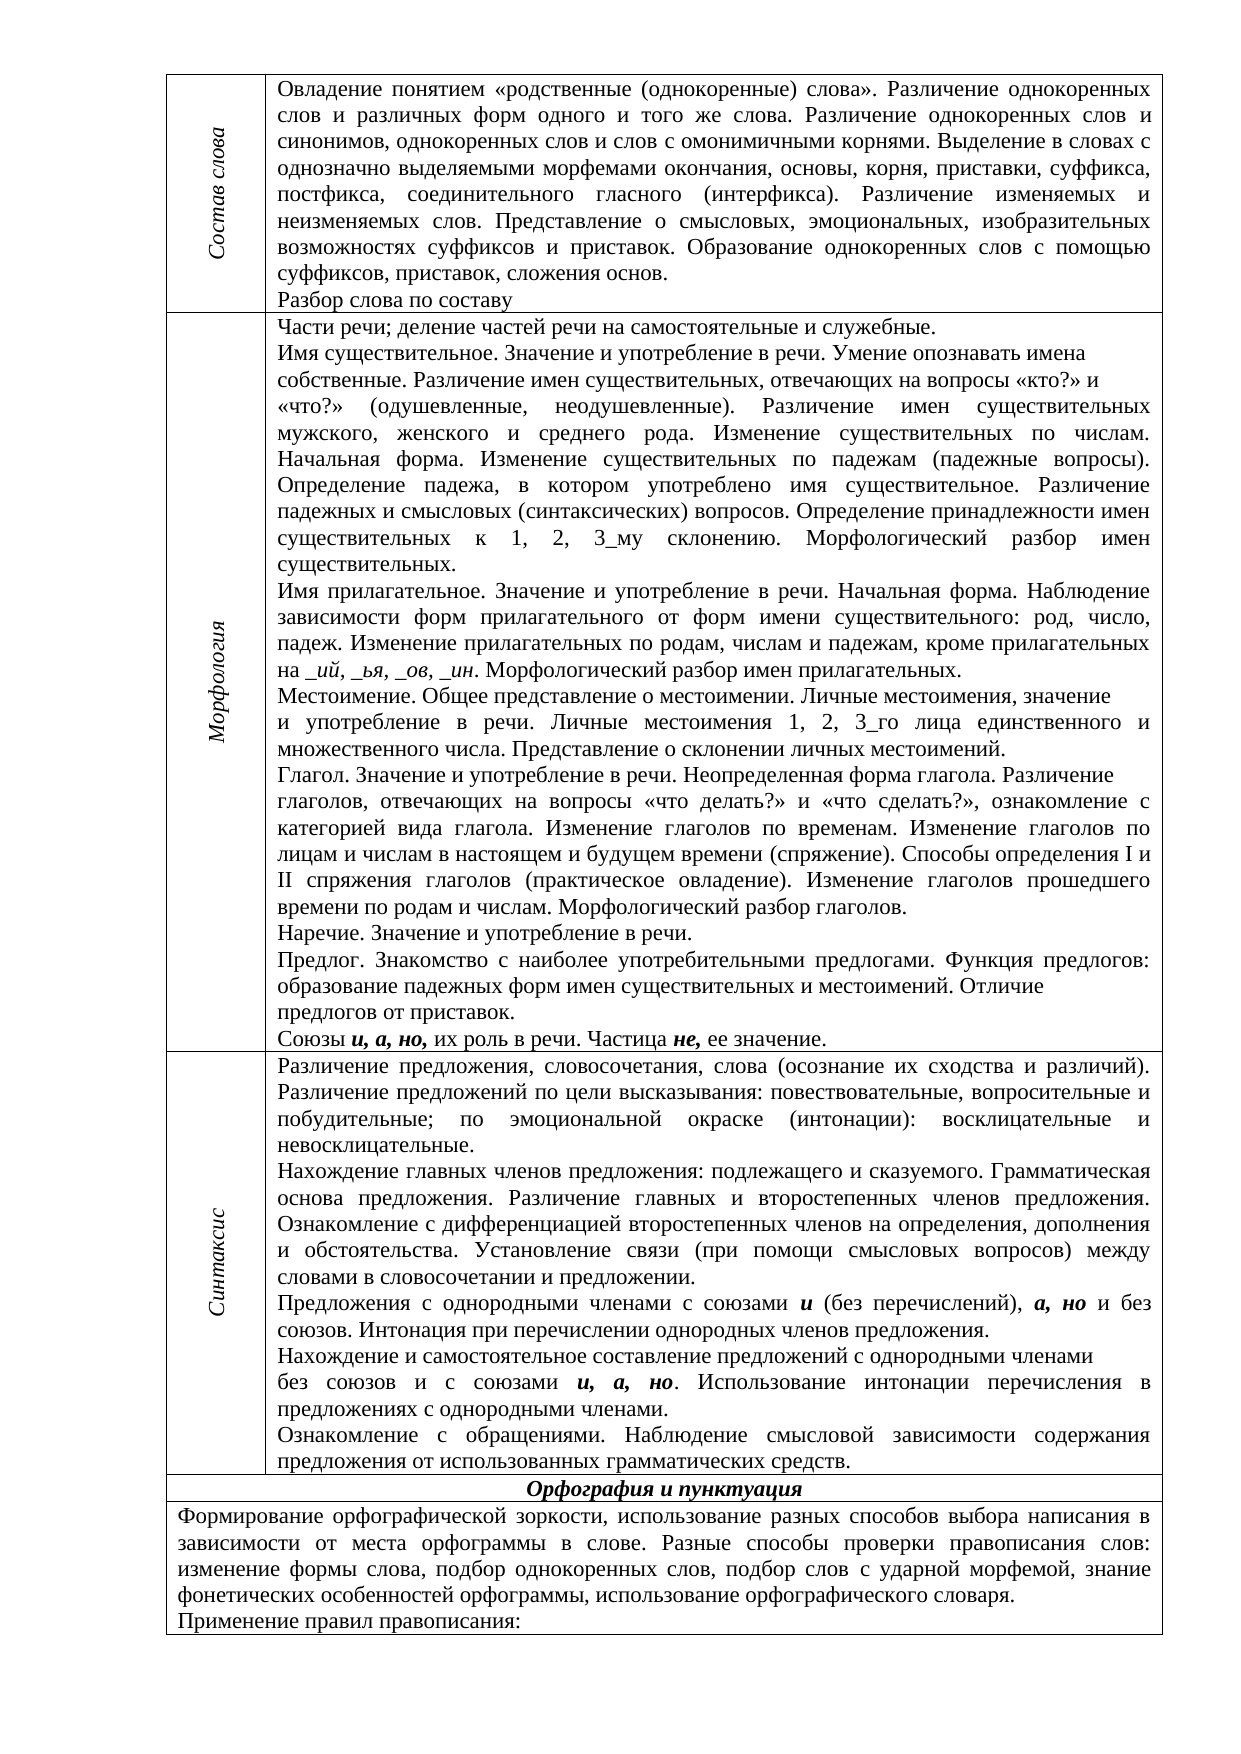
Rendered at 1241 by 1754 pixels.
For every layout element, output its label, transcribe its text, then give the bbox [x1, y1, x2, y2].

table_cell Овладение понятием «родственные (однокоренные) слова». Различение однокоренных слов и различных форм одного и того же слова. Различение однокоренных слов и синонимов, однокоренных слов и слов с омонимичными корнями. Выделение в словах с однозначно выделяемыми морфемами окончания, основы, корня, приставки, суффикса, постфикса, соединительного гласного (интерфикса). Различение изменяемых и неизменяемых слов. Представление о смысловых, эмоциональных, изобразительных возможностях суффиксов и приставок. Образование однокоренных слов с помощью суффиксов, приставок, сложения основ. Разбор слова по составу [266, 75, 1162, 312]
table_cell Орфография и пунктуация [167, 1475, 1162, 1501]
table_cell Части речи; деление частей речи на самостоятельные и служебные. Имя существительное. Значение и употребление в речи. Умение опознавать имена собственные. Различение имен существительных, отвечающих на вопросы «кто?» и «что?» (одушевленные, неодушевленные). Различение имен существительных мужского, женского и среднего рода. Изменение существительных по числам. Начальная форма. Изменение существительных по падежам (падежные вопросы). Определение падежа, в котором употреблено имя существительное. Различение падежных и смысловых (синтаксических) вопросов. Определение принадлежности имен существительных к 1, 2, 3_му склонению. Морфологический разбор имен существительных. Имя прилагательное. Значение и употребление в речи. Начальная форма. Наблюдение зависимости форм прилагательного от форм имени существительного: род, число, падеж. Изменение прилагательных по родам, числам и падежам, кроме прилагательных на _ий, _ья, _ов, _ин. Морфологический разбор имен прилагательных. Местоимение. Общее представление о местоимении. Личные местоимения, значение и употребление в речи. Личные местоимения 1, 2, 3_го лица единственного и множественного числа. Представление о склонении личных местоимений. Глагол. Значение и употребление в речи. Неопределенная форма глагола. Различение глаголов, отвечающих на вопросы «что делать?» и «что сделать?», ознакомление с категорией вида глагола. Изменение глаголов по временам. Изменение глаголов по лицам и числам в настоящем и будущем времени (спряжение). Способы определения I и II спряжения глаголов (практическое овладение). Изменение глаголов прошедшего времени по родам и числам. Морфологический разбор глаголов. Наречие. Значение и употребление в речи. Предлог. Знакомство с наиболее употребительными предлогами. Функция предлогов: образование падежных форм имен существительных и местоимений. Отличие предлогов от приставок. Союзы и, а, но, их роль в речи. Частица не, ее значение. [266, 313, 1162, 1051]
table_cell Различение предложения, словосочетания, слова (осознание их сходства и различий). Различение предложений по цели высказывания: повествовательные, вопросительные и побудительные; по эмоциональной окраске (интонации): восклицательные и невосклицательные. Нахождение главных членов предложения: подлежащего и сказуемого. Грамматическая основа предложения. Различение главных и второстепенных членов предложения. Ознакомление с дифференциацией второстепенных членов на определения, дополнения и обстоятельства. Установление связи (при помощи смысловых вопросов) между словами в словосочетании и предложении. Предложения с однородными членами с союзами и (без перечислений), а, но и без союзов. Интонация при перечислении однородных членов предложения. Нахождение и самостоятельное составление предложений с однородными членами без союзов и с союзами и, а, но. Использование интонации перечисления в предложениях с однородными членами. Ознакомление с обращениями. Наблюдение смысловой зависимости содержания предложения от использованных грамматических средств. [266, 1052, 1162, 1474]
table_cell Синтаксис [167, 1052, 265, 1474]
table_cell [167, 1502, 1162, 1634]
table_cell Состав слова [167, 75, 265, 312]
table_cell Морфология [167, 313, 265, 1051]
